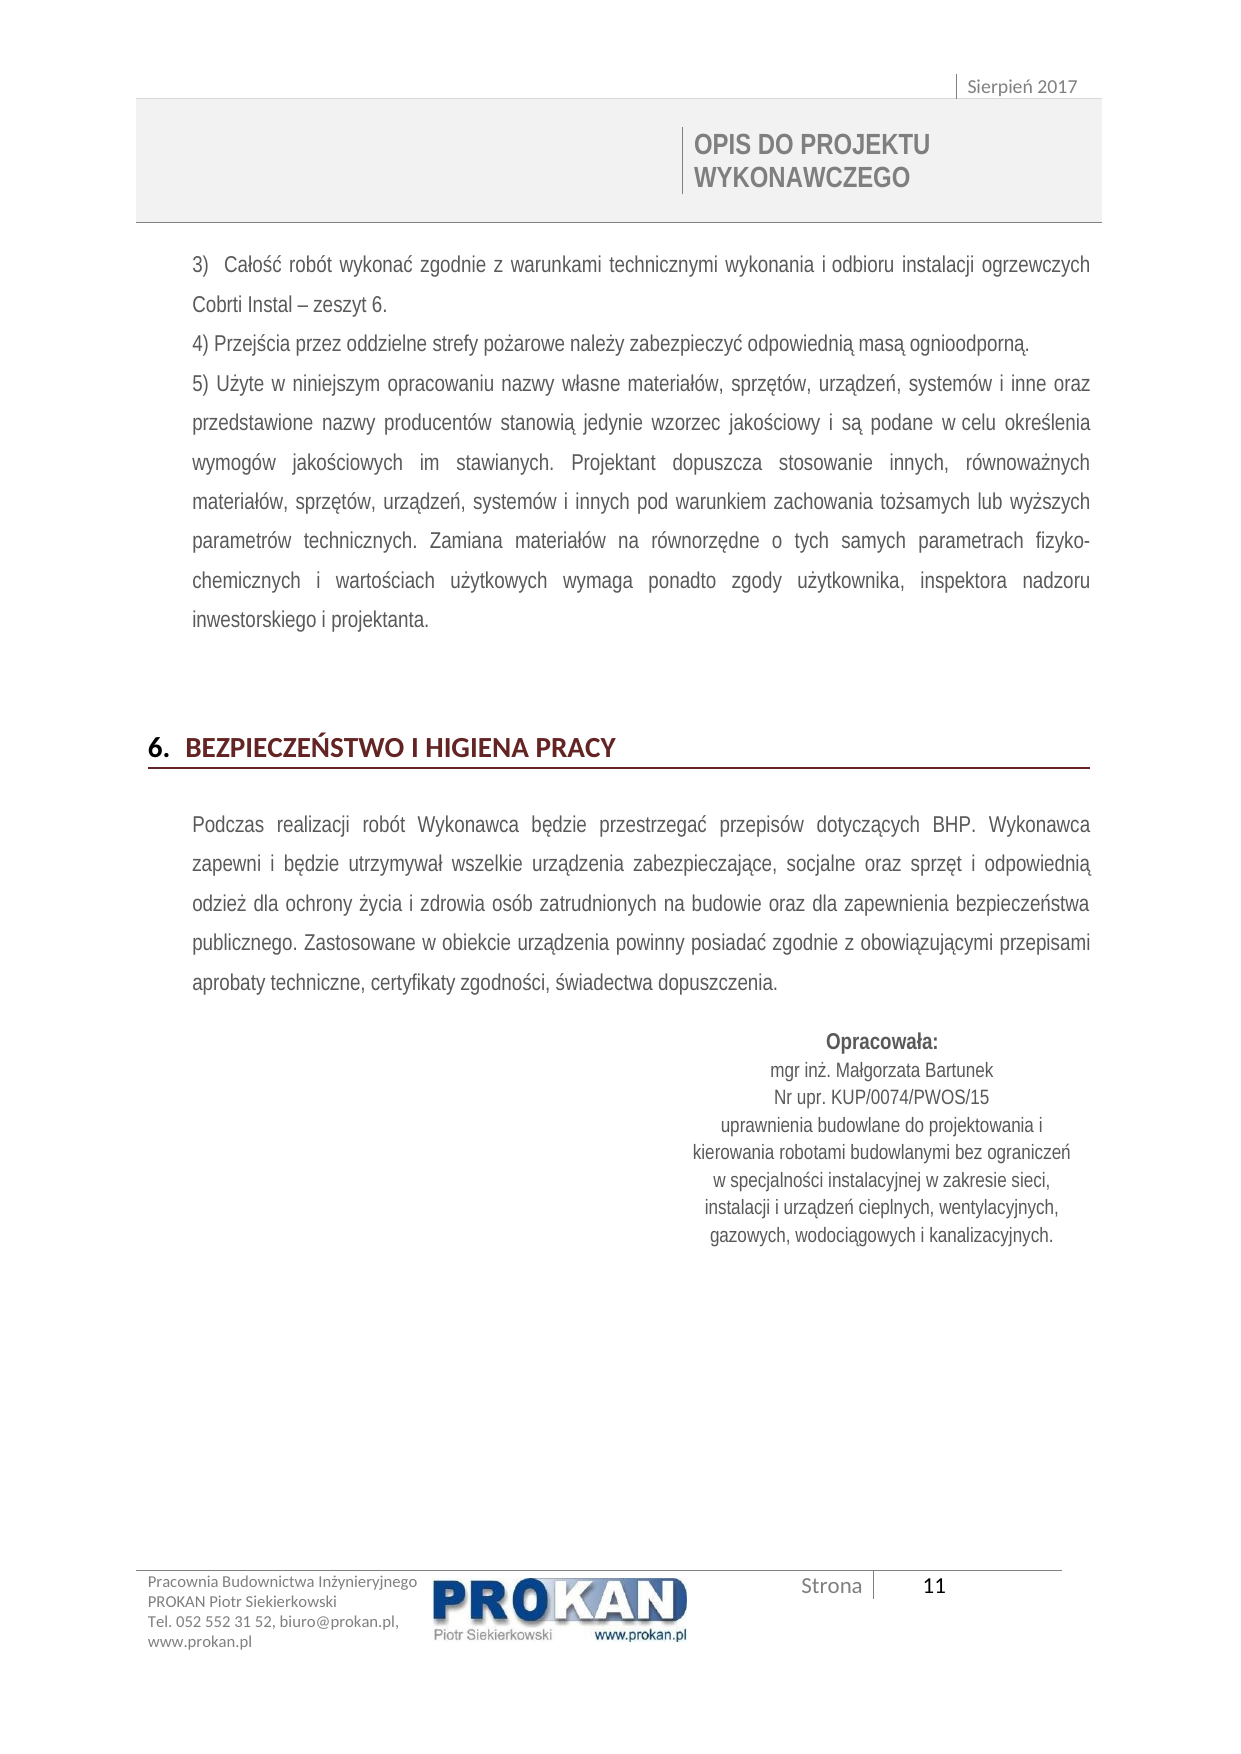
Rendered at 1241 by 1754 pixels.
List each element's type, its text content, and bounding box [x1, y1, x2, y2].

subtitle BEZPIECZEŃSTWO I HIGIENA PRACY [148, 729, 1090, 767]
picture [432, 1578, 687, 1642]
text 5) Użyte w niniejszym opracowaniu nazwy własne materiałów, sprzętów, urządzeń, systemów i inne oraz przedstawione nazwy producentów stanowią jedynie wzorzec jakościowy i są podane w celu określenia wymogów jakościowych im stawianych. Projektant dopuszcza stosowanie innych, równoważnych materiałów, sprzętów, urządzeń, systemów i innych pod warunkiem zachowania tożsamych lub wyższych parametrów technicznych. Zamiana materiałów na równorzędne o tych samych parametrach fizyko-chemicznych i wartościach użytkowych wymaga ponadto zgody użytkownika, inspektora nadzoru inwestorskiego i projektanta. [192, 369, 1090, 633]
text Podczas realizacji robót Wykonawca będzie przestrzegać przepisów dotyczących BHP. Wykonawca zapewni i będzie utrzymywał wszelkie urządzenia zabezpieczające, socjalne oraz sprzęt i odpowiednią odzież dla ochrony życia i zdrowia osób zatrudnionych na budowie oraz dla zapewnienia bezpieczeństwa publicznego. Zastosowane w obiekcie urządzenia powinny posiadać zgodnie z obowiązującymi przepisami aprobaty techniczne, certyfikaty zgodności, świadectwa dopuszczenia. [192, 811, 1090, 995]
text 3) Całość robót wykonać zgodnie z warunkami technicznymi wykonania i odbioru instalacji ogrzewczych Cobrti Instal – zeszyt 6. [192, 251, 1090, 317]
text 4) Przejścia przez oddzielne strefy pożarowe należy zabezpieczyć odpowiednią masą ognioodporną. [192, 330, 1090, 356]
